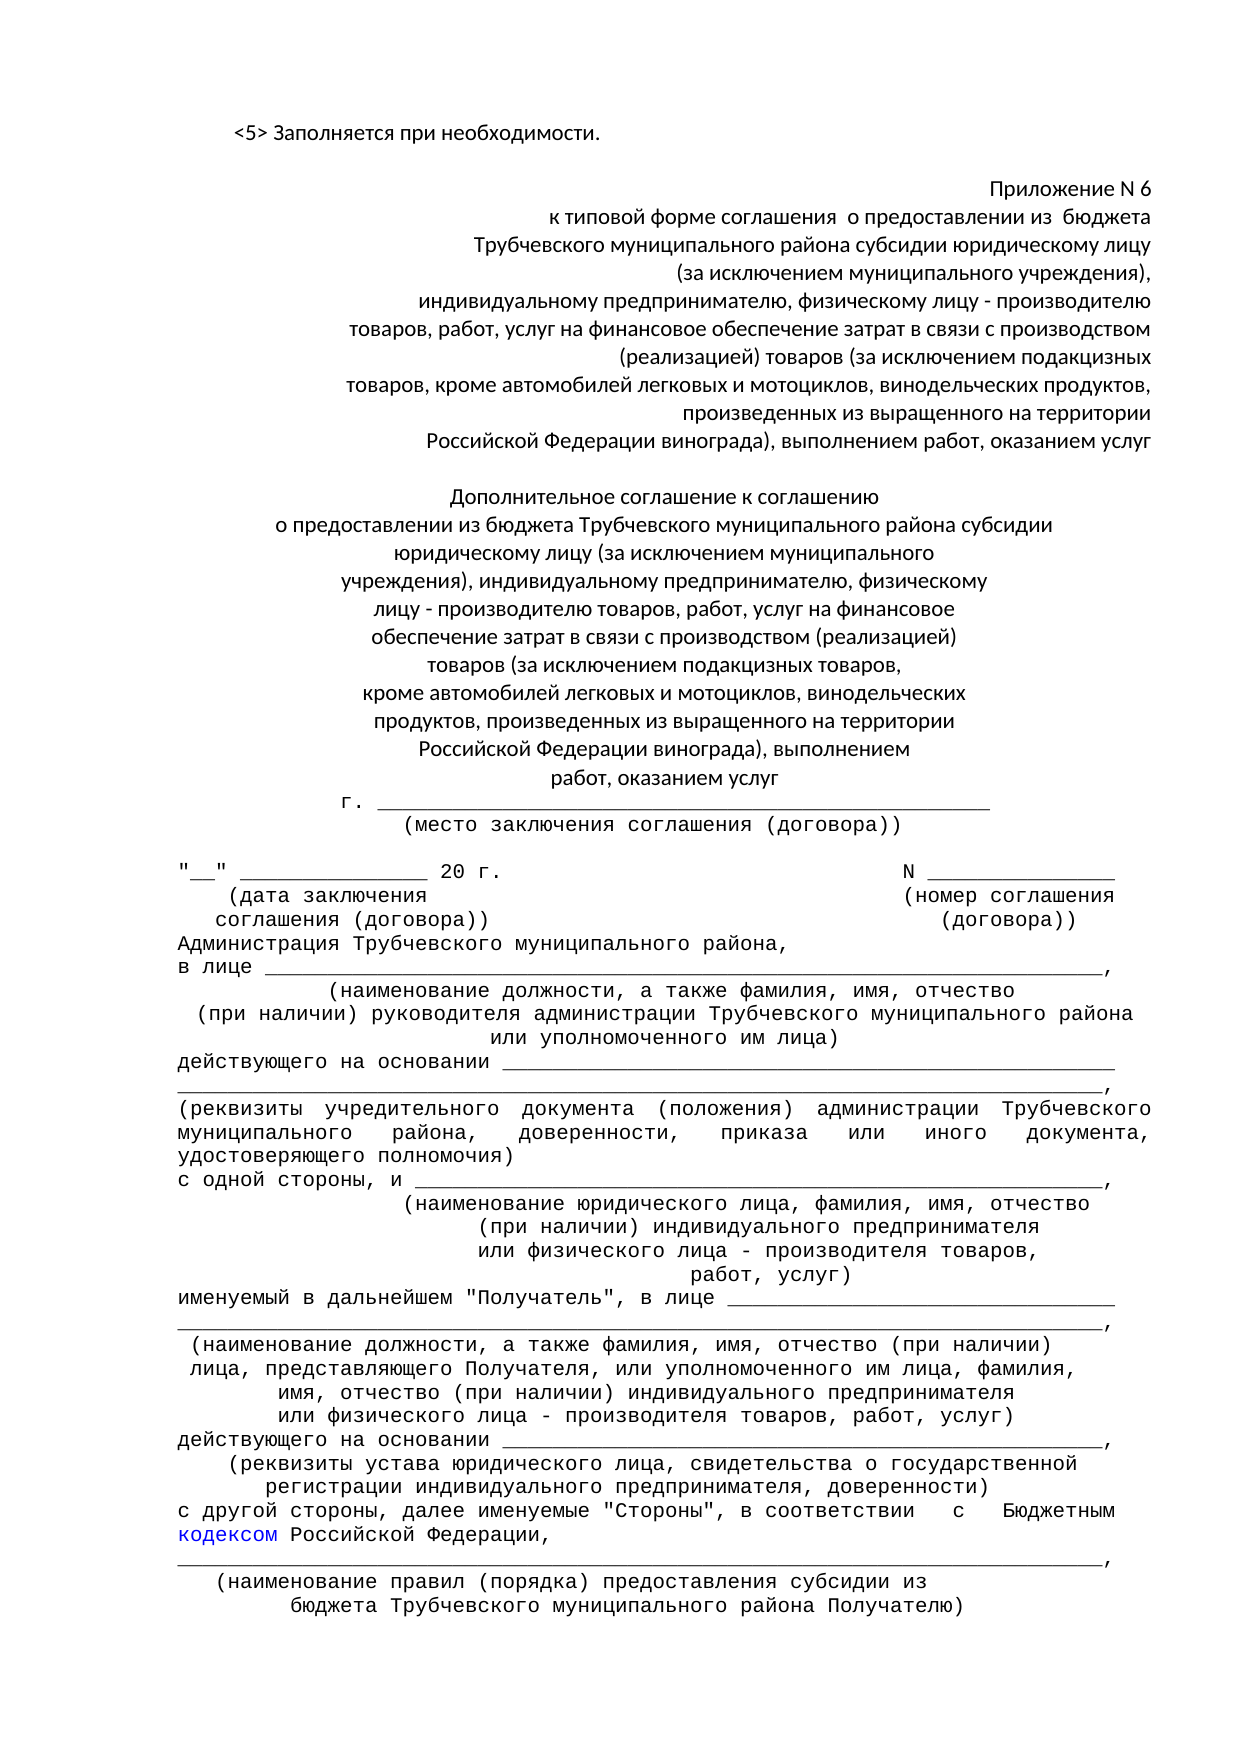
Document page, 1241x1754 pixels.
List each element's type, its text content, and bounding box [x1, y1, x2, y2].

text лица, представляющего Получателя, или уполномоченного им лица, фамилия, [177, 1358, 1152, 1382]
text (дата заключения (номер соглашения [177, 885, 1152, 909]
text (реализацией) товаров (за исключением подакцизных [177, 342, 1152, 370]
text юридическому лицу (за исключением муниципального [177, 538, 1152, 566]
text __________________________________________________________________________, [177, 1547, 1152, 1571]
text товаров, работ, услуг на финансовое обеспечение затрат в связи с производством [177, 314, 1152, 342]
text Дополнительное соглашение к соглашению [177, 482, 1152, 510]
text именуемый в дальнейшем "Получатель", в лице _______________________________ [177, 1287, 1152, 1311]
text (наименование должности, а также фамилия, имя, отчество (при наличии) [177, 1334, 1152, 1358]
text в лице ___________________________________________________________________, [177, 956, 1152, 980]
text учреждения), индивидуальному предпринимателю, физическому [177, 566, 1152, 594]
text (реквизиты устава юридического лица, свидетельства о государственной [177, 1453, 1152, 1476]
text кодексом Российской Федерации, [177, 1524, 1152, 1547]
text Администрация Трубчевского муниципального района, [177, 932, 1152, 956]
text произведенных из выращенного на территории [177, 398, 1152, 426]
text о предоставлении из бюджета Трубчевского муниципального района субсидии [177, 510, 1152, 538]
text (наименование должности, а также фамилия, имя, отчество [177, 980, 1152, 1003]
text __________________________________________________________________________, [177, 1311, 1152, 1334]
text работ, услуг) [177, 1263, 1152, 1287]
text г. _________________________________________________ [177, 791, 1152, 814]
text с одной стороны, и _______________________________________________________, [177, 1169, 1152, 1193]
text индивидуальному предпринимателю, физическому лицу - производителю [177, 286, 1152, 314]
text с другой стороны, далее именуемые "Стороны", в соответствии с Бюджетным [177, 1500, 1152, 1524]
text Приложение N 6 [177, 174, 1152, 202]
text (при наличии) руководителя администрации Трубчевского муниципального района или уполномоченного им лица) [177, 1003, 1152, 1051]
text (наименование юридического лица, фамилия, имя, отчество [177, 1193, 1152, 1216]
text имя, отчество (при наличии) индивидуального предпринимателя [177, 1382, 1152, 1405]
text обеспечение затрат в связи с производством (реализацией) [177, 622, 1152, 651]
text <5> Заполняется при необходимости. [177, 118, 1152, 146]
text продуктов, произведенных из выращенного на территории [177, 707, 1152, 734]
text (при наличии) индивидуального предпринимателя [177, 1216, 1152, 1240]
text Российской Федерации винограда), выполнением [177, 734, 1152, 763]
text действующего на основании _________________________________________________ [177, 1051, 1152, 1074]
text (за исключением муниципального учреждения), [177, 258, 1152, 286]
text регистрации индивидуального предпринимателя, доверенности) [177, 1476, 1152, 1500]
text бюджета Трубчевского муниципального района Получателю) [177, 1594, 1152, 1618]
text товаров (за исключением подакцизных товаров, [177, 651, 1152, 678]
text товаров, кроме автомобилей легковых и мотоциклов, винодельческих продуктов, [177, 370, 1152, 398]
text Российской Федерации винограда), выполнением работ, оказанием услуг [177, 426, 1152, 454]
text кроме автомобилей легковых и мотоциклов, винодельческих [177, 678, 1152, 707]
text лицу - производителю товаров, работ, услуг на финансовое [177, 594, 1152, 622]
text или физического лица - производителя товаров, работ, услуг) [177, 1405, 1152, 1429]
text (место заключения соглашения (договора)) [177, 814, 1152, 838]
text (наименование правил (порядка) предоставления субсидии из [177, 1571, 1152, 1594]
text __________________________________________________________________________, [177, 1074, 1152, 1098]
text действующего на основании ________________________________________________, [177, 1429, 1152, 1453]
text Трубчевского муниципального района субсидии юридическому лицу [177, 230, 1152, 258]
text (реквизиты учредительного документа (положения) администрации Трубчевского муниципального района, доверенности, приказа или иного документа, удостоверяющего полномочия) [177, 1098, 1152, 1169]
text или физического лица - производителя товаров, [177, 1240, 1152, 1263]
text к типовой форме соглашения о предоставлении из бюджета [177, 202, 1152, 230]
text работ, оказанием услуг [177, 763, 1152, 791]
text "__" _______________ 20 г. N _______________ [177, 862, 1152, 885]
text соглашения (договора)) (договора)) [177, 909, 1152, 932]
